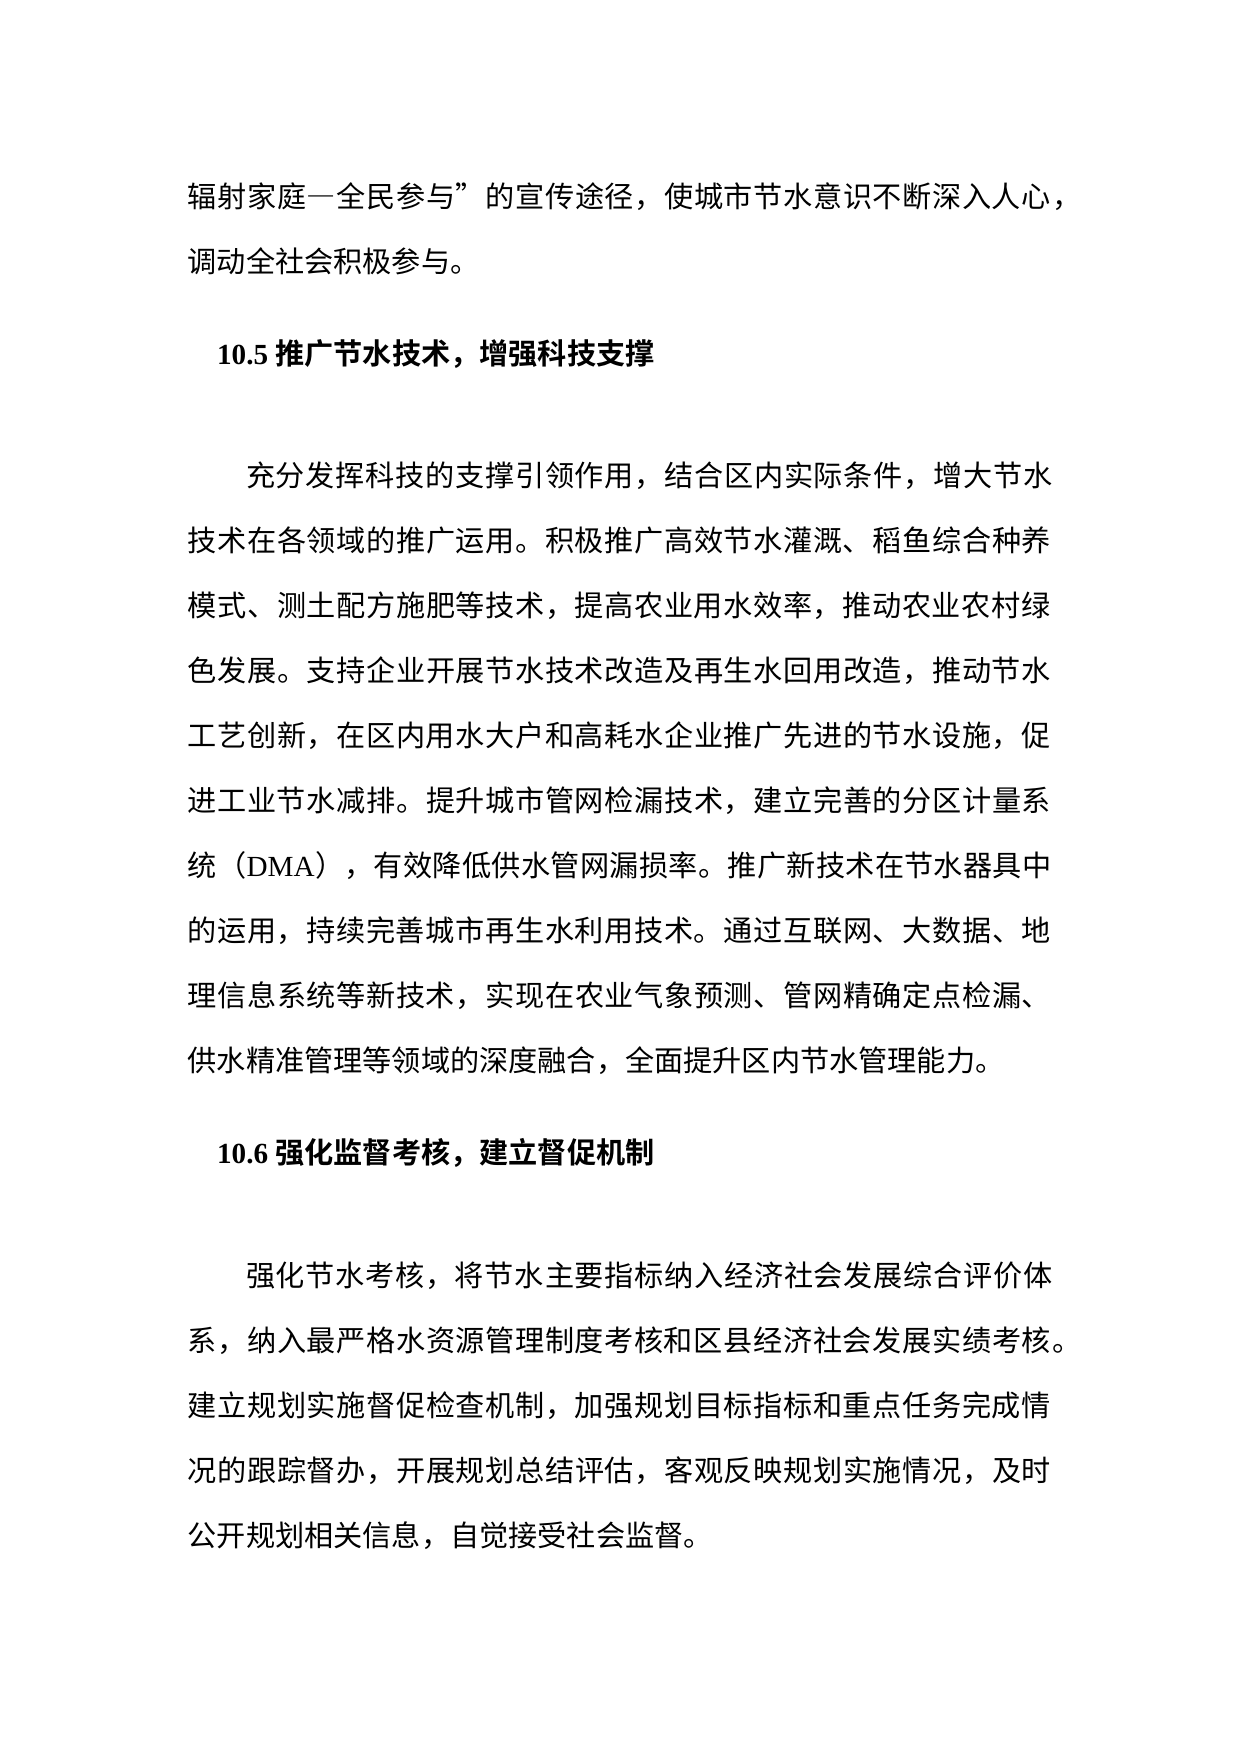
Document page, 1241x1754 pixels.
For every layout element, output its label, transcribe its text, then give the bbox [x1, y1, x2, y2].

text 10.6 强化监督考核，建立督促机制 [187, 1119, 1053, 1184]
text 强化节水考核，将节水主要指标纳入经济社会发展综合评价体系，纳入最严格水资源管理制度考核和区县经济社会发展实绩考核。建立规划实施督促检查机制，加强规划目标指标和重点任务完成情况的跟踪督办，开展规划总结评估，客观反映规划实施情况，及时公开规划相关信息，自觉接受社会监督。 [187, 1241, 1053, 1566]
text 10.5 推广节水技术，增强科技支撑 [187, 319, 1053, 384]
text 充分发挥科技的支撑引领作用，结合区内实际条件，增大节水技术在各领域的推广运用。积极推广高效节水灌溉、稻鱼综合种养模式、测土配方施肥等技术，提高农业用水效率，推动农业农村绿色发展。支持企业开展节水技术改造及再生水回用改造，推动节水工艺创新，在区内用水大户和高耗水企业推广先进的节水设施，促进工业节水减排。提升城市管网检漏技术，建立完善的分区计量系统（DMA），有效降低供水管网漏损率。推广新技术在节水器具中的运用，持续完善城市再生水利用技术。通过互联网、大数据、地理信息系统等新技术，实现在农业气象预测、管网精确定点检漏、供水精准管理等领域的深度融合，全面提升区内节水管理能力。 [187, 442, 1053, 1092]
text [187, 162, 1053, 292]
